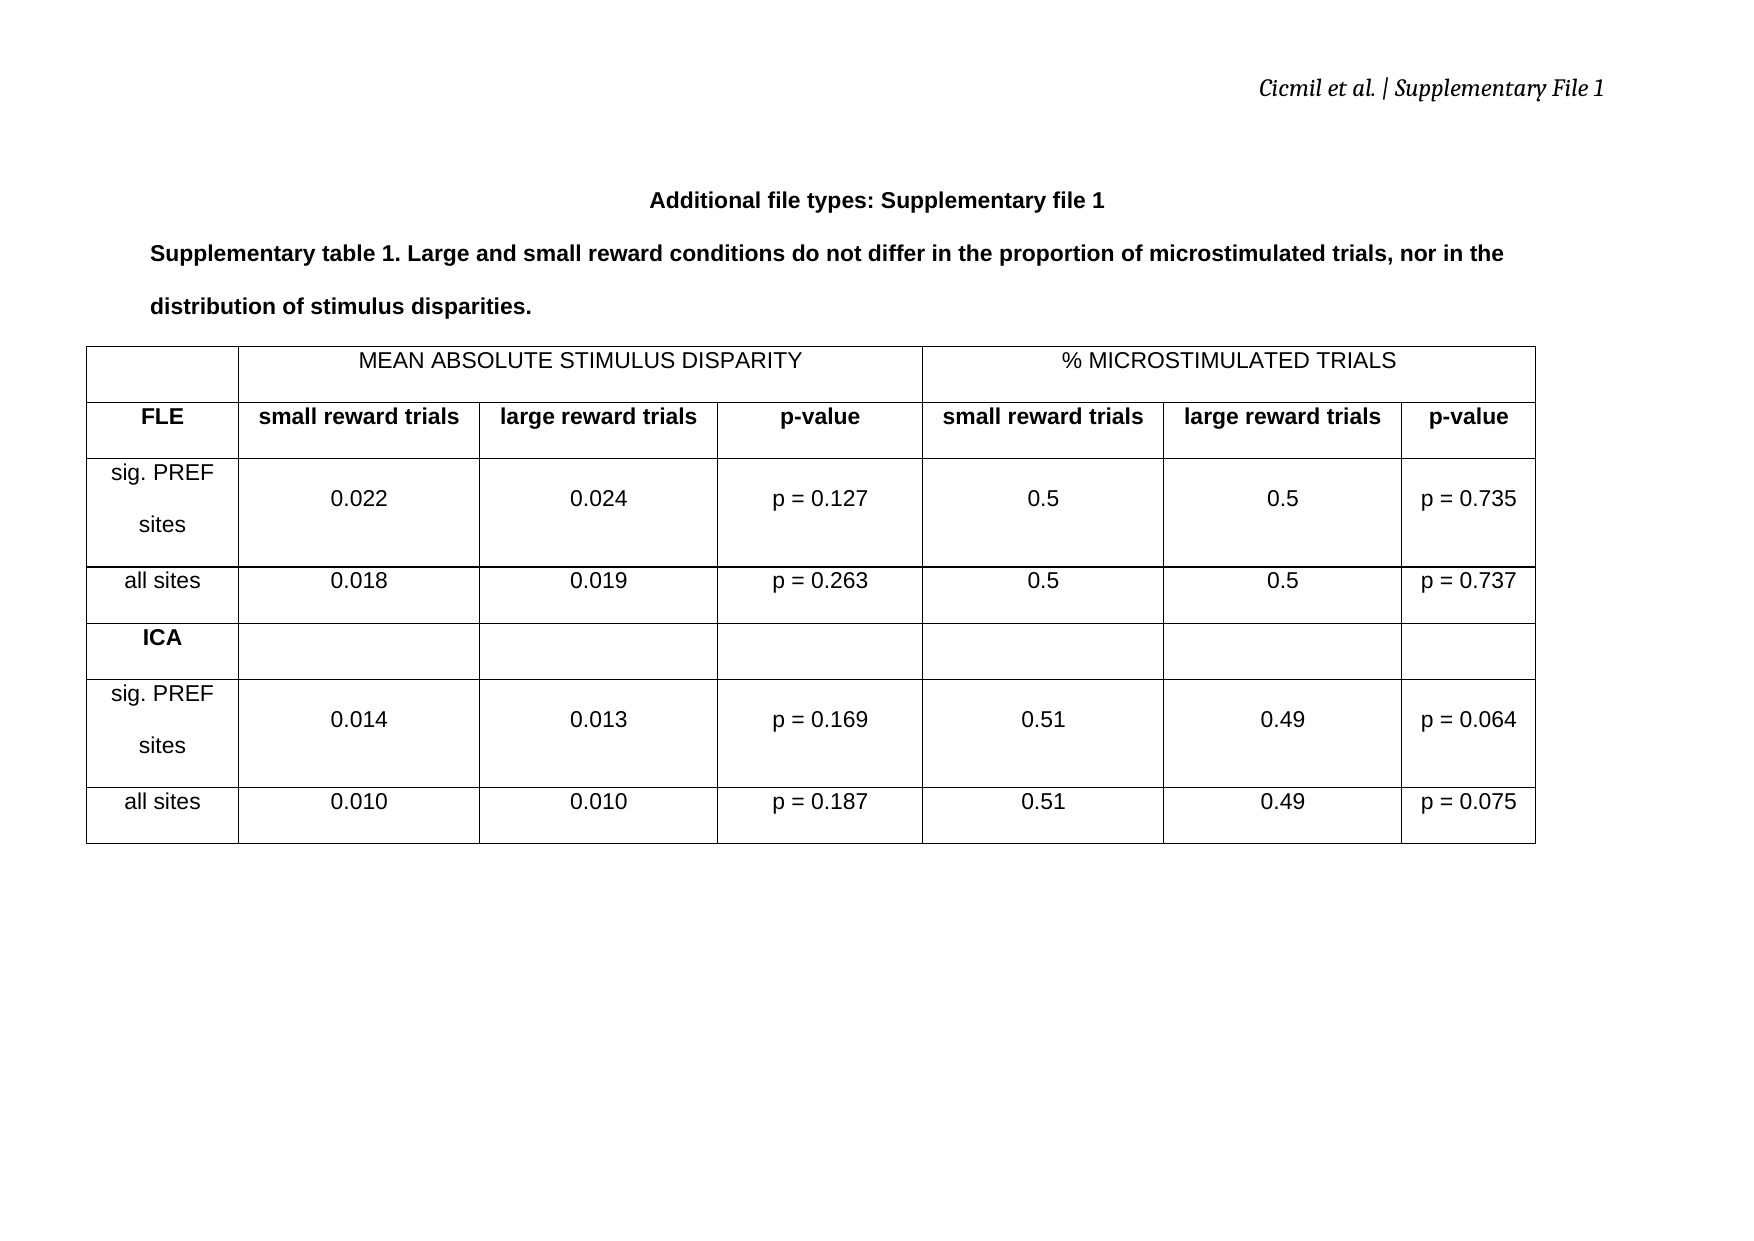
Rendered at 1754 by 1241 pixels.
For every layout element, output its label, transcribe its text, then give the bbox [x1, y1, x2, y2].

table_cell [480, 624, 717, 678]
table_cell FLE [87, 403, 238, 458]
table_cell ICA [87, 624, 238, 678]
table_cell 0.5 [923, 568, 1163, 622]
table_cell small reward trials [923, 403, 1163, 458]
table_cell large reward trials [480, 403, 717, 458]
table_cell 0.022 [239, 459, 479, 566]
table_cell 0.014 [239, 680, 479, 787]
text Supplementary table 1. Large and small reward conditions do not differ in the proportion of microstimulated trials, nor in the distribution of stimulus disparities. [150, 240, 1604, 319]
table_cell 0.024 [480, 459, 717, 566]
table_cell 0.5 [1164, 568, 1401, 622]
table_cell [718, 624, 922, 678]
table_cell 0.49 [1164, 788, 1401, 843]
table_cell p = 0.127 [718, 459, 922, 566]
table_cell 0.49 [1164, 680, 1401, 787]
table_cell [923, 624, 1163, 678]
table_cell 0.019 [480, 568, 717, 622]
table_cell p = 0.169 [718, 680, 922, 787]
table_cell sig. PREF sites [87, 459, 238, 566]
table_cell 0.51 [923, 788, 1163, 843]
table_cell p = 0.075 [1402, 788, 1535, 843]
table_cell small reward trials [239, 403, 479, 458]
table_cell [1402, 624, 1535, 678]
table_cell 0.013 [480, 680, 717, 787]
table_cell all sites [87, 568, 238, 622]
table_header % MICROSTIMULATED TRIALS [923, 347, 1535, 402]
table_cell p = 0.737 [1402, 568, 1535, 622]
table_cell p = 0.735 [1402, 459, 1535, 566]
table_cell [1164, 624, 1401, 678]
table_cell p = 0.064 [1402, 680, 1535, 787]
table_cell large reward trials [1164, 403, 1401, 458]
text Additional file types: Supplementary file 1 [150, 187, 1604, 214]
table_cell p = 0.263 [718, 568, 922, 622]
table_cell all sites [87, 788, 238, 843]
table_header MEAN ABSOLUTE STIMULUS DISPARITY [239, 347, 922, 402]
table_cell 0.51 [923, 680, 1163, 787]
table_cell 0.5 [923, 459, 1163, 566]
table_cell 0.018 [239, 568, 479, 622]
table_cell 0.010 [239, 788, 479, 843]
table_cell p-value [718, 403, 922, 458]
table_cell 0.5 [1164, 459, 1401, 566]
table_cell p = 0.187 [718, 788, 922, 843]
table_header [87, 347, 238, 402]
table_cell sig. PREF sites [87, 680, 238, 787]
table_cell [239, 624, 479, 678]
table_cell p-value [1402, 403, 1535, 458]
table_cell 0.010 [480, 788, 717, 843]
